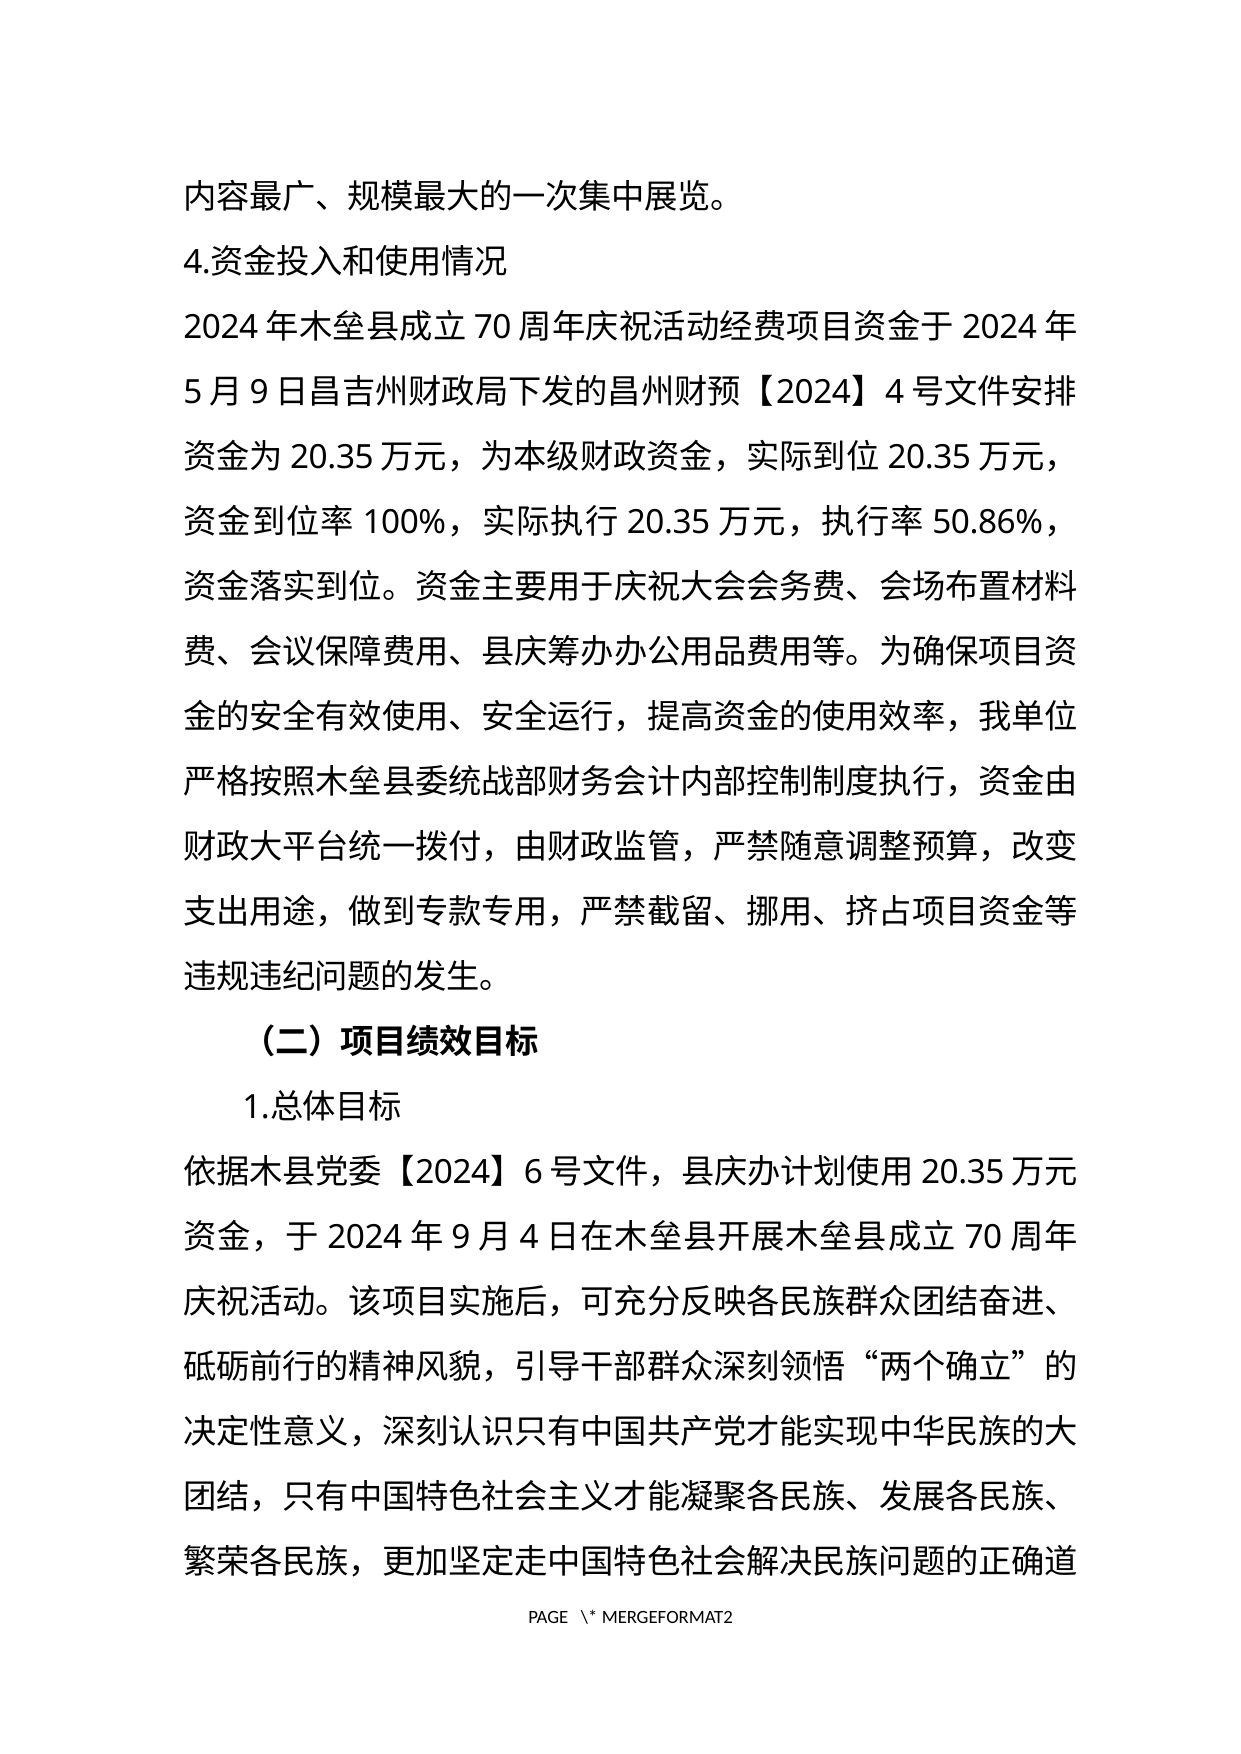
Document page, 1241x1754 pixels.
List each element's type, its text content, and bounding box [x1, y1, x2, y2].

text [183, 162, 1078, 1007]
text （二）项目绩效目标 [183, 1007, 1078, 1072]
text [183, 1072, 1078, 1592]
